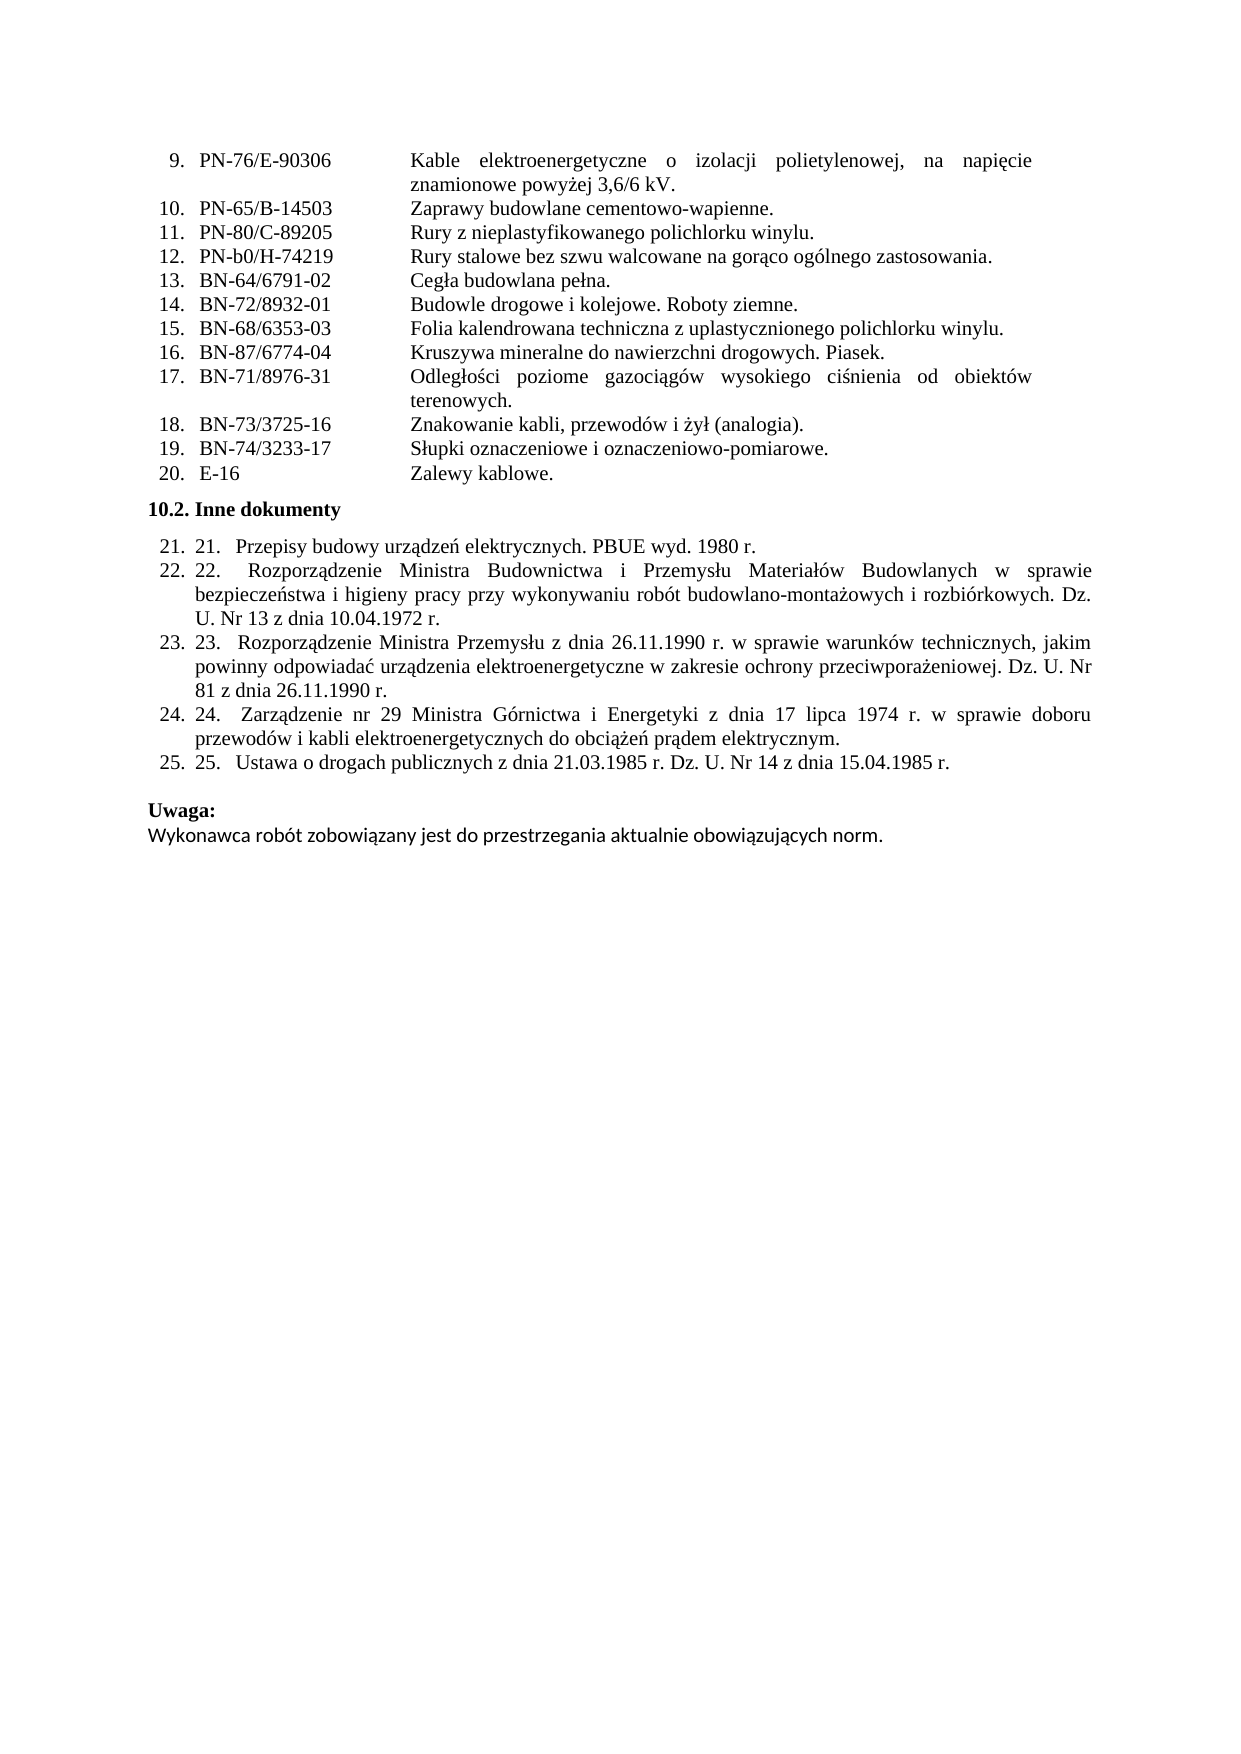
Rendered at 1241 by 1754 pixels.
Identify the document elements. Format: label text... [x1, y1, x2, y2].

table_cell 12. [140, 244, 192, 268]
table_cell BN-64/6791-02 [192, 268, 403, 292]
table_cell Odległości poziome gazociągów wysokiego ciśnienia od obiektów terenowych. [403, 364, 1040, 412]
table_cell Kruszywa mineralne do nawierzchni drogowych. Piasek. [403, 340, 1040, 364]
table_cell Kable elektroenergetyczne o izolacji polietylenowej, na napięcie znamionowe powyżej 3,6/6 kV. [403, 148, 1040, 196]
table_cell PN-65/B-14503 [192, 196, 403, 220]
table_cell Cegła budowlana pełna. [403, 268, 1040, 292]
table_cell Znakowanie kabli, przewodów i żył (analogia). [403, 412, 1040, 436]
table_cell Rury stalowe bez szwu walcowane na gorąco ogólnego zastosowania. [403, 244, 1040, 268]
table_cell Zaprawy budowlane cementowo-wapienne. [403, 196, 1040, 220]
table_cell 15. [140, 316, 192, 340]
table_cell 20. [140, 460, 192, 484]
table_cell 14. [140, 292, 192, 316]
table_cell Folia kalendrowana techniczna z uplastycznionego polichlorku winylu. [403, 316, 1040, 340]
table_cell E-16 [192, 460, 403, 484]
table_cell 19. [140, 436, 192, 460]
list 25. Ustawa o drogach publicznych z dnia 21.03.1985 r. Dz. U. Nr 14 z dnia 15.04.1985 r. [159, 750, 1093, 774]
table_cell 17. [140, 364, 192, 412]
text 10.2. Inne dokumenty [148, 497, 1093, 521]
table_cell Rury z nieplastyfikowanego polichlorku winylu. [403, 220, 1040, 244]
table_cell 18. [140, 412, 192, 436]
table_cell 13. [140, 268, 192, 292]
table_cell BN-68/6353-03 [192, 316, 403, 340]
table_cell PN-80/C-89205 [192, 220, 403, 244]
table_cell 11. [140, 220, 192, 244]
table_cell BN-71/8976-31 [192, 364, 403, 412]
text Uwaga: [148, 798, 1093, 822]
table_cell BN-87/6774-04 [192, 340, 403, 364]
table_cell 16. [140, 340, 192, 364]
table_cell 9. [140, 148, 192, 196]
list 21. Przepisy budowy urządzeń elektrycznych. PBUE wyd. 1980 r. [159, 533, 1093, 558]
table_cell PN-76/E-90306 [192, 148, 403, 196]
list 23. Rozporządzenie Ministra Przemysłu z dnia 26.11.1990 r. w sprawie warunków technicznych, jakim powinny odpowiadać urządzenia elektroenergetyczne w zakresie ochrony przeciwporażeniowej. Dz. U. Nr 81 z dnia 26.11.1990 r. [159, 630, 1093, 702]
text Wykonawca robót zobowiązany jest do przestrzegania aktualnie obowiązujących norm. [148, 822, 1093, 848]
table_cell PN-b0/H-74219 [192, 244, 403, 268]
list 24. Zarządzenie nr 29 Ministra Górnictwa i Energetyki z dnia 17 lipca 1974 r. w sprawie doboru przewodów i kabli elektroenergetycznych do obciążeń prądem elektrycznym. [159, 702, 1093, 750]
table_cell BN-73/3725-16 [192, 412, 403, 436]
table_cell 10. [140, 196, 192, 220]
table_cell Zalewy kablowe. [403, 460, 1040, 484]
list 22. Rozporządzenie Ministra Budownictwa i Przemysłu Materiałów Budowlanych w sprawie bezpieczeństwa i higieny pracy przy wykonywaniu robót budowlano-montażowych i rozbiórkowych. Dz. U. Nr 13 z dnia 10.04.1972 r. [159, 558, 1093, 630]
table_cell Budowle drogowe i kolejowe. Roboty ziemne. [403, 292, 1040, 316]
table_cell BN-72/8932-01 [192, 292, 403, 316]
table_cell BN-74/3233-17 [192, 436, 403, 460]
table_cell Słupki oznaczeniowe i oznaczeniowo-pomiarowe. [403, 436, 1040, 460]
